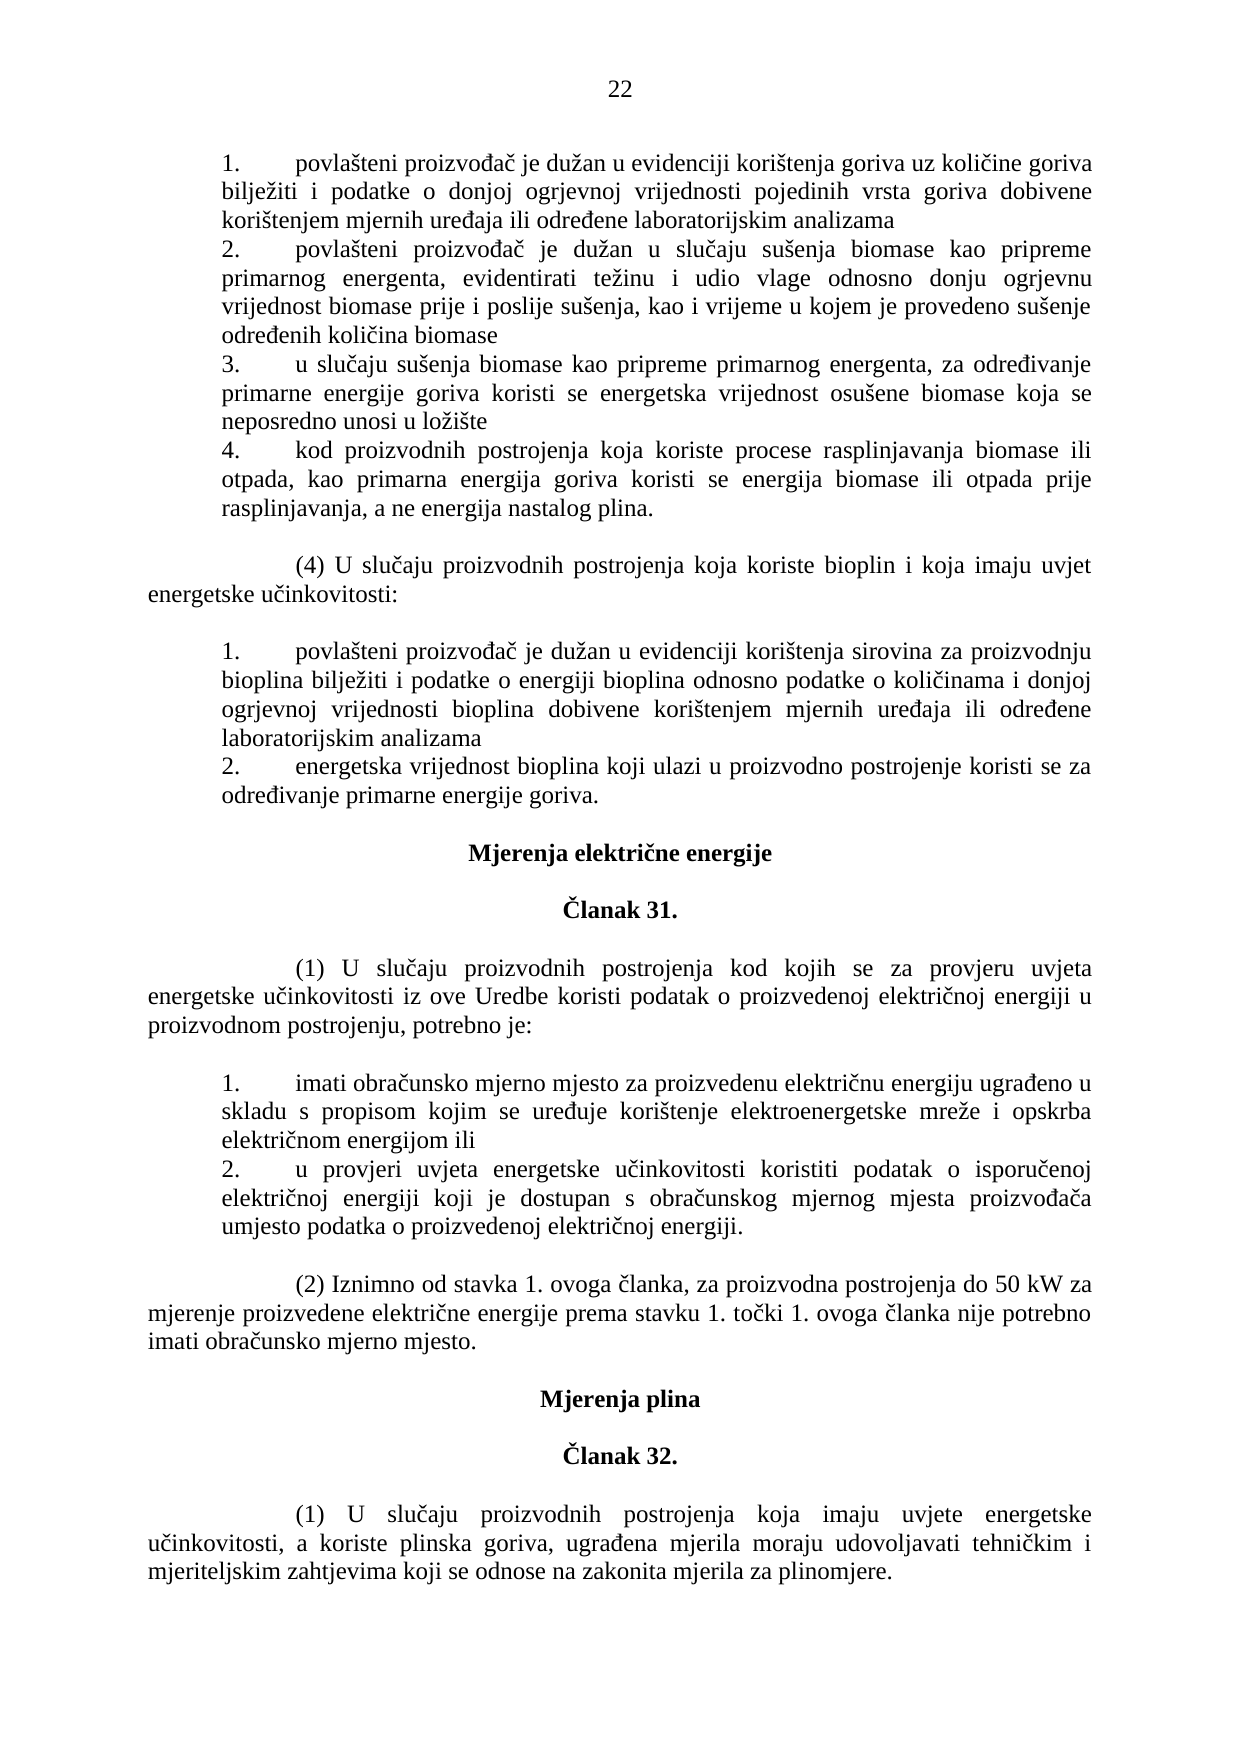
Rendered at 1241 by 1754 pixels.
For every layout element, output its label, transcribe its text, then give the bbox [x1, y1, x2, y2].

text 2. povlašteni proizvođač je dužan u slučaju sušenja biomase kao pripreme primarnog energenta, evidentirati težinu i udio vlage odnosno donju ogrjevnu vrijednost biomase prije i poslije sušenja, kao i vrijeme u kojem je provedeno sušenje određenih količina biomase [221, 234, 1093, 349]
text (1) U slučaju proizvodnih postrojenja kod kojih se za provjeru uvjeta energetske učinkovitosti iz ove Uredbe koristi podatak o proizvedenoj električnoj energiji u proizvodnom postrojenju, potrebno je: [148, 953, 1093, 1039]
text 1. imati obračunsko mjerno mjesto za proizvedenu električnu energiju ugrađeno u skladu s propisom kojim se uređuje korištenje elektroenergetske mreže i opskrba električnom energijom ili [221, 1068, 1093, 1154]
text (1) U slučaju proizvodnih postrojenja koja imaju uvjete energetske učinkovitosti, a koriste plinska goriva, ugrađena mjerila moraju udovoljavati tehničkim i mjeriteljskim zahtjevima koji se odnose na zakonita mjerila za plinomjere. [148, 1499, 1093, 1585]
text 3. u slučaju sušenja biomase kao pripreme primarnog energenta, za određivanje primarne energije goriva koristi se energetska vrijednost osušene biomase koja se neposredno unosi u ložište [221, 349, 1093, 435]
text 4. kod proizvodnih postrojenja koja koriste procese rasplinjavanja biomase ili otpada, kao primarna energija goriva koristi se energija biomase ili otpada prije rasplinjavanja, a ne energija nastalog plina. [221, 435, 1093, 521]
subtitle Mjerenja električne energije [148, 838, 1093, 866]
text (2) Iznimno od stavka 1. ovoga članka, za proizvodna postrojenja do 50 kW za mjerenje proizvedene električne energije prema stavku 1. točki 1. ovoga članka nije potrebno imati obračunsko mjerno mjesto. [148, 1269, 1093, 1355]
text 2. u provjeri uvjeta energetske učinkovitosti koristiti podatak o isporučenoj električnoj energiji koji je dostupan s obračunskog mjernog mjesta proizvođača umjesto podatka o proizvedenoj električnoj energiji. [221, 1154, 1093, 1240]
subtitle Mjerenja plina [148, 1384, 1093, 1413]
text 2. energetska vrijednost bioplina koji ulazi u proizvodno postrojenje koristi se za određivanje primarne energije goriva. [221, 751, 1093, 809]
text (4) U slučaju proizvodnih postrojenja koja koriste bioplin i koja imaju uvjet energetske učinkovitosti: [148, 550, 1093, 608]
text 1. povlašteni proizvođač je dužan u evidenciji korištenja goriva uz količine goriva bilježiti i podatke o donjoj ogrjevnoj vrijednosti pojedinih vrsta goriva dobivene korištenjem mjernih uređaja ili određene laboratorijskim analizama [221, 148, 1093, 234]
subtitle Članak 31. [148, 895, 1093, 924]
text 1. povlašteni proizvođač je dužan u evidenciji korištenja sirovina za proizvodnju bioplina bilježiti i podatke o energiji bioplina odnosno podatke o količinama i donjoj ogrjevnoj vrijednosti bioplina dobivene korištenjem mjernih uređaja ili određene laboratorijskim analizama [221, 636, 1093, 751]
subtitle Članak 32. [148, 1441, 1093, 1470]
